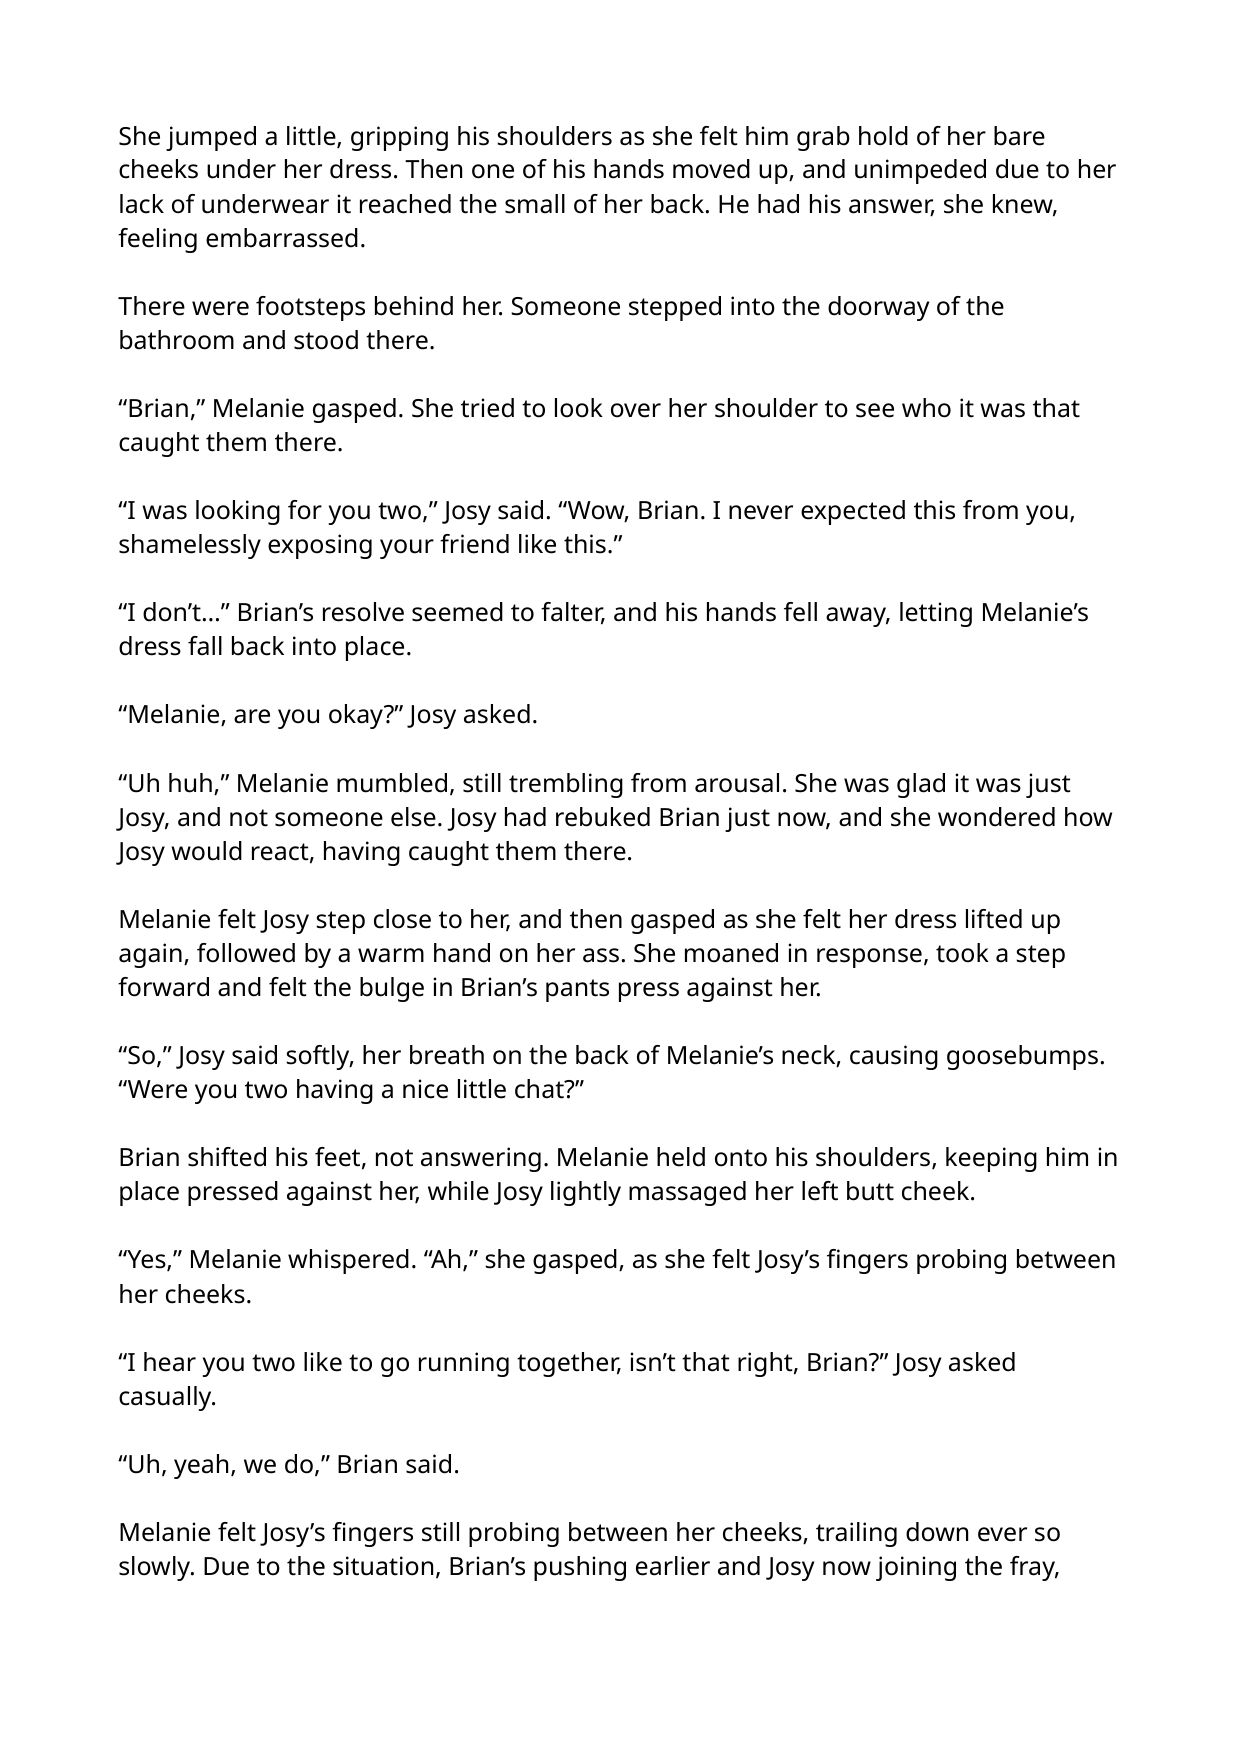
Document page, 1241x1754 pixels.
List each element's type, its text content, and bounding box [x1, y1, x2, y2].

text Brian shifted his feet, not answering. Melanie held onto his shoulders, keeping him in place pressed against her, while Josy lightly massaged her left butt cheek. [118, 1140, 1122, 1208]
text “So,” Josy said softly, her breath on the back of Melanie’s neck, causing goosebumps. “Were you two having a nice little chat?” [118, 1038, 1122, 1106]
text Melanie felt Josy step close to her, and then gasped as she felt her dress lifted up again, followed by a warm hand on her ass. She moaned in response, took a step forward and felt the bulge in Brian’s pants press against her. [118, 902, 1122, 1004]
text She jumped a little, gripping his shoulders as she felt him grab hold of her bare cheeks under her dress. Then one of his hands moved up, and unimpeded due to her lack of underwear it reached the small of her back. He had his answer, she knew, feeling embarrassed. [118, 118, 1122, 254]
text “Yes,” Melanie whispered. “Ah,” she gasped, as she felt Josy’s fingers probing between her cheeks. [118, 1242, 1122, 1310]
text “I don’t…” Brian’s resolve seemed to falter, and his hands fell away, letting Melanie’s dress fall back into place. [118, 595, 1122, 663]
text “Brian,” Melanie gasped. She tried to look over her shoulder to see who it was that caught them there. [118, 391, 1122, 459]
text “I hear you two like to go running together, isn’t that right, Brian?” Josy asked casually. [118, 1344, 1122, 1412]
text “Uh huh,” Melanie mumbled, still trembling from arousal. She was glad it was just Josy, and not someone else. Josy had rebuked Brian just now, and she wondered how Josy would react, having caught them there. [118, 765, 1122, 867]
text “I was looking for you two,” Josy said. “Wow, Brian. I never expected this from you, shamelessly exposing your friend like this.” [118, 493, 1122, 561]
text “Uh, yeah, we do,” Brian said. [118, 1447, 1122, 1481]
text “Melanie, are you okay?” Josy asked. [118, 697, 1122, 731]
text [118, 1515, 1122, 1583]
text There were footsteps behind her. Someone stepped into the doorway of the bathroom and stood there. [118, 288, 1122, 357]
